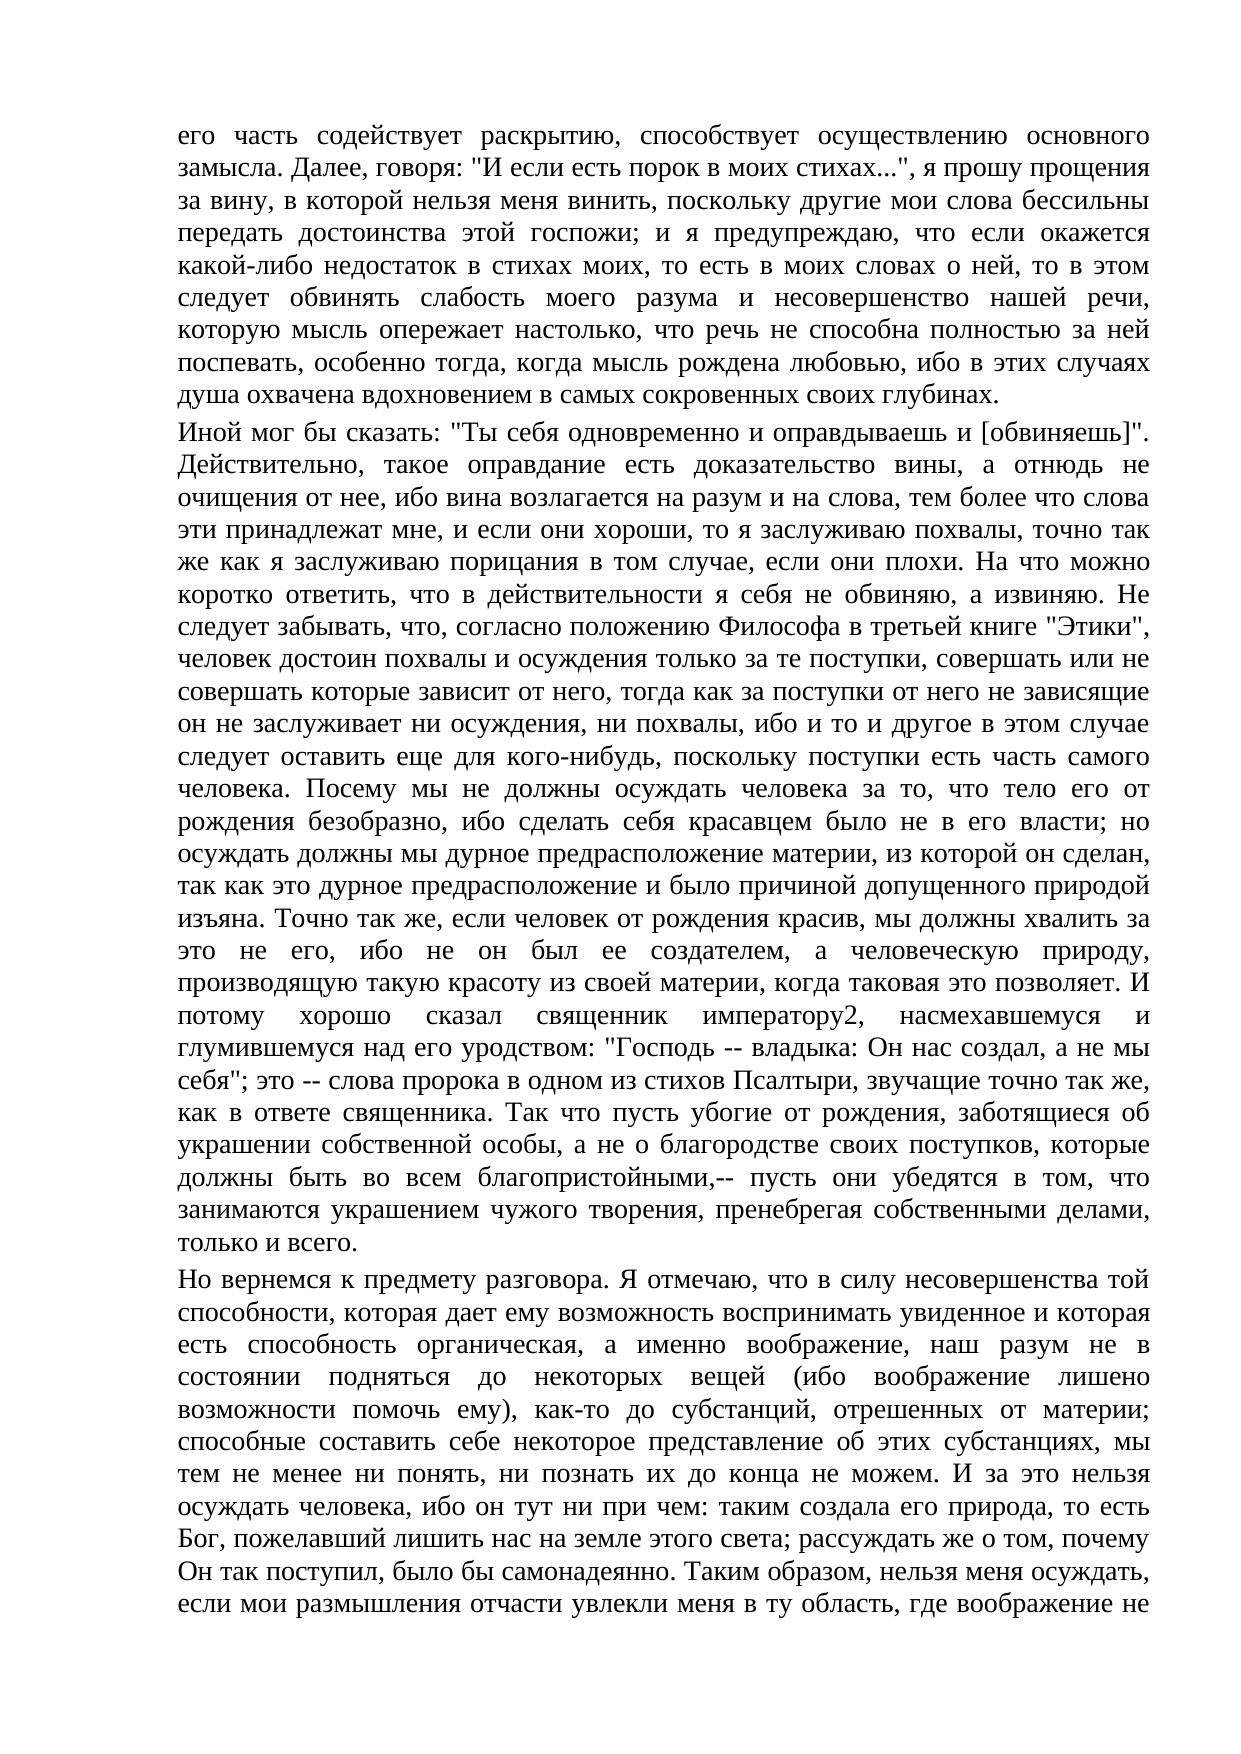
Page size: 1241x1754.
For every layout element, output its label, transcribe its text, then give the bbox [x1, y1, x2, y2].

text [177, 1262, 1152, 1618]
text Иной мог бы сказать: "Ты себя одновременно и оправдываешь и [обвиняешь]". Действительно, такое оправдание есть доказательство вины, а отнюдь не очищения от нее, ибо вина возлагается на разум и на слова, тем более что слова эти принадлежат мне, и если они хороши, то я заслуживаю похвалы, точно так же как я заслуживаю порицания в том случае, если они плохи. На что можно коротко ответить, что в действительности я себя не обвиняю, а извиняю. Не следует забывать, что, согласно положению Философа в третьей книге "Этики", человек достоин похвалы и осуждения только за те поступки, совершать или не совершать которые зависит от него, тогда как за поступки от него не зависящие он не заслуживает ни осуждения, ни похвалы, ибо и то и другое в этом случае следует оставить еще для кого-нибудь, поскольку поступки есть часть самого человека. Посему мы не должны осуждать человека за то, что тело его от рождения безобразно, ибо сделать себя красавцем было не в его власти; но осуждать должны мы дурное предрасположение материи, из которой он сделан, так как это дурное предрасположение и было причиной допущенного природой изъяна. Точно так же, если человек от рождения красив, мы должны хвалить за это не его, ибо не он был ее создателем, а человеческую природу, производящую такую красоту из своей материи, когда таковая это позволяет. И потому хорошо сказал священник императору2, насмехавшемуся и глумившемуся над его уродством: "Господь -- владыка: Он нас создал, а не мы себя"; это -- слова пророка в одном из стихов Псалтыри, звучащие точно так же, как в ответе священника. Так что пусть убогие от рождения, заботящиеся об украшении собственной особы, а не о благородстве своих поступков, которые должны быть во всем благопристойными,-- пусть они убедятся в том, что занимаются украшением чужого творения, пренебрегая собственными делами, только и всего. [177, 415, 1152, 1257]
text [177, 118, 1152, 410]
